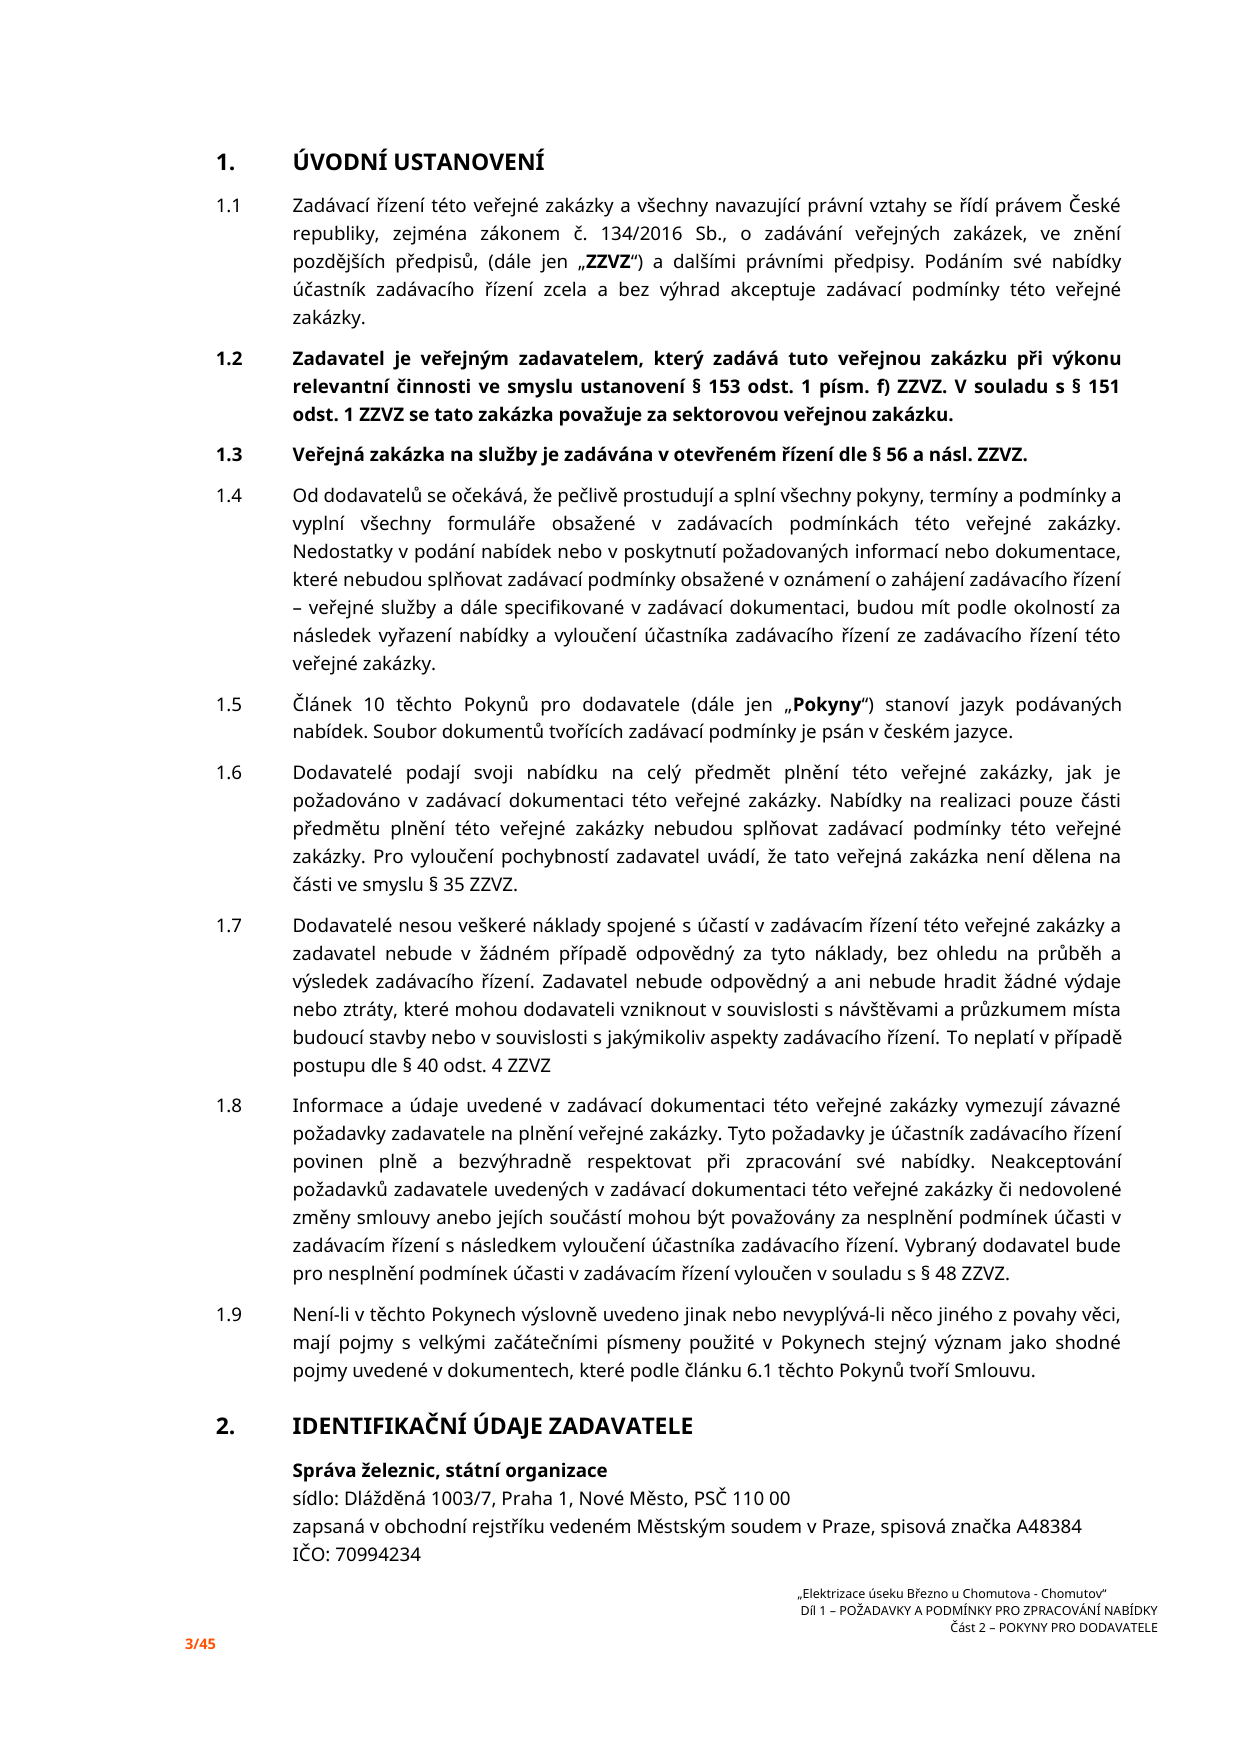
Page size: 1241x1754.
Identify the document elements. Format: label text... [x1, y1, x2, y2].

text sídlo: Dlážděná 1003/7, Praha 1, Nové Město, PSČ 110 00 [292, 1485, 1122, 1511]
text Informace a údaje uvedené v zadávací dokumentaci této veřejné zakázky vymezují závazné požadavky zadavatele na plnění veřejné zakázky. Tyto požadavky je účastník zadávacího řízení povinen plně a bezvýhradně respektovat při zpracování své nabídky. Neakceptování požadavků zadavatele uvedených v zadávací dokumentaci této veřejné zakázky či nedovolené změny smlouvy anebo jejích součástí mohou být považovány za nesplnění podmínek účasti v zadávacím řízení s následkem vyloučení účastníka zadávacího řízení. Vybraný dodavatel bude pro nesplnění podmínek účasti v zadávacím řízení vyloučen v souladu s § 48 ZZVZ. [216, 1093, 1122, 1286]
text Správa železnic, státní organizace [292, 1457, 1122, 1483]
text Článek 10 těchto Pokynů pro dodavatele (dále jen „Pokyny“) stanoví jazyk podávaných nabídek. Soubor dokumentů tvořících zadávací podmínky je psán v českém jazyce. [216, 691, 1122, 744]
text Dodavatelé podají svoji nabídku na celý předmět plnění této veřejné zakázky, jak je požadováno v zadávací dokumentaci této veřejné zakázky. Nabídky na realizaci pouze části předmětu plnění této veřejné zakázky nebudou splňovat zadávací podmínky této veřejné zakázky. Pro vyloučení pochybností zadavatel uvádí, že tato veřejná zakázka není dělena na části ve smyslu § 35 ZZVZ. [216, 759, 1122, 897]
text Zadávací řízení této veřejné zakázky a všechny navazující právní vztahy se řídí právem České republiky, zejména zákonem č. 134/2016 Sb., o zadávání veřejných zakázek, ve znění pozdějších předpisů, (dále jen „ZZVZ“) a dalšími právními předpisy. Podáním své nabídky účastník zadávacího řízení zcela a bez výhrad akceptuje zadávací podmínky této veřejné zakázky. [216, 192, 1122, 330]
text Veřejná zakázka na služby je zadávána v otevřeném řízení dle § 56 a násl. ZZVZ. [216, 442, 1122, 467]
text zapsaná v obchodní rejstříku vedeném Městským soudem v Praze, spisová značka A48384 [292, 1513, 1122, 1539]
text IČO: 70994234 [292, 1541, 1122, 1567]
text Dodavatelé nesou veškeré náklady spojené s účastí v zadávacím řízení této veřejné zakázky a zadavatel nebude v žádném případě odpovědný za tyto náklady, bez ohledu na průběh a výsledek zadávacího řízení. Zadavatel nebude odpovědný a ani nebude hradit žádné výdaje nebo ztráty, které mohou dodavateli vzniknout v souvislosti s návštěvami a průzkumem místa budoucí stavby nebo v souvislosti s jakýmikoliv aspekty zadávacího řízení. To neplatí v případě postupu dle § 40 odst. 4 ZZVZ [216, 912, 1122, 1078]
text Není-li v těchto Pokynech výslovně uvedeno jinak nebo nevyplývá-li něco jiného z povahy věci, mají pojmy s velkými začátečními písmeny použité v Pokynech stejný význam jako shodné pojmy uvedené v dokumentech, které podle článku 6.1 těchto Pokynů tvoří Smlouvu. [216, 1301, 1122, 1383]
text ÚVODNÍ USTANOVENÍ [216, 146, 1122, 177]
text IDENTIFIKAČNÍ ÚDAJE ZADAVATELE [216, 1410, 1122, 1442]
text Od dodavatelů se očekává, že pečlivě prostudují a splní všechny pokyny, termíny a podmínky a vyplní všechny formuláře obsažené v zadávacích podmínkách této veřejné zakázky. Nedostatky v podání nabídek nebo v poskytnutí požadovaných informací nebo dokumentace, které nebudou splňovat zadávací podmínky obsažené v oznámení o zahájení zadávacího řízení – veřejné služby a dále specifikované v zadávací dokumentaci, budou mít podle okolností za následek vyřazení nabídky a vyloučení účastníka zadávacího řízení ze zadávacího řízení této veřejné zakázky. [216, 482, 1122, 676]
text Zadavatel je veřejným zadavatelem, který zadává tuto veřejnou zakázku při výkonu relevantní činnosti ve smyslu ustanovení § 153 odst. 1 písm. f) ZZVZ. V souladu s § 151 odst. 1 ZZVZ se tato zakázka považuje za sektorovou veřejnou zakázku. [216, 345, 1122, 427]
